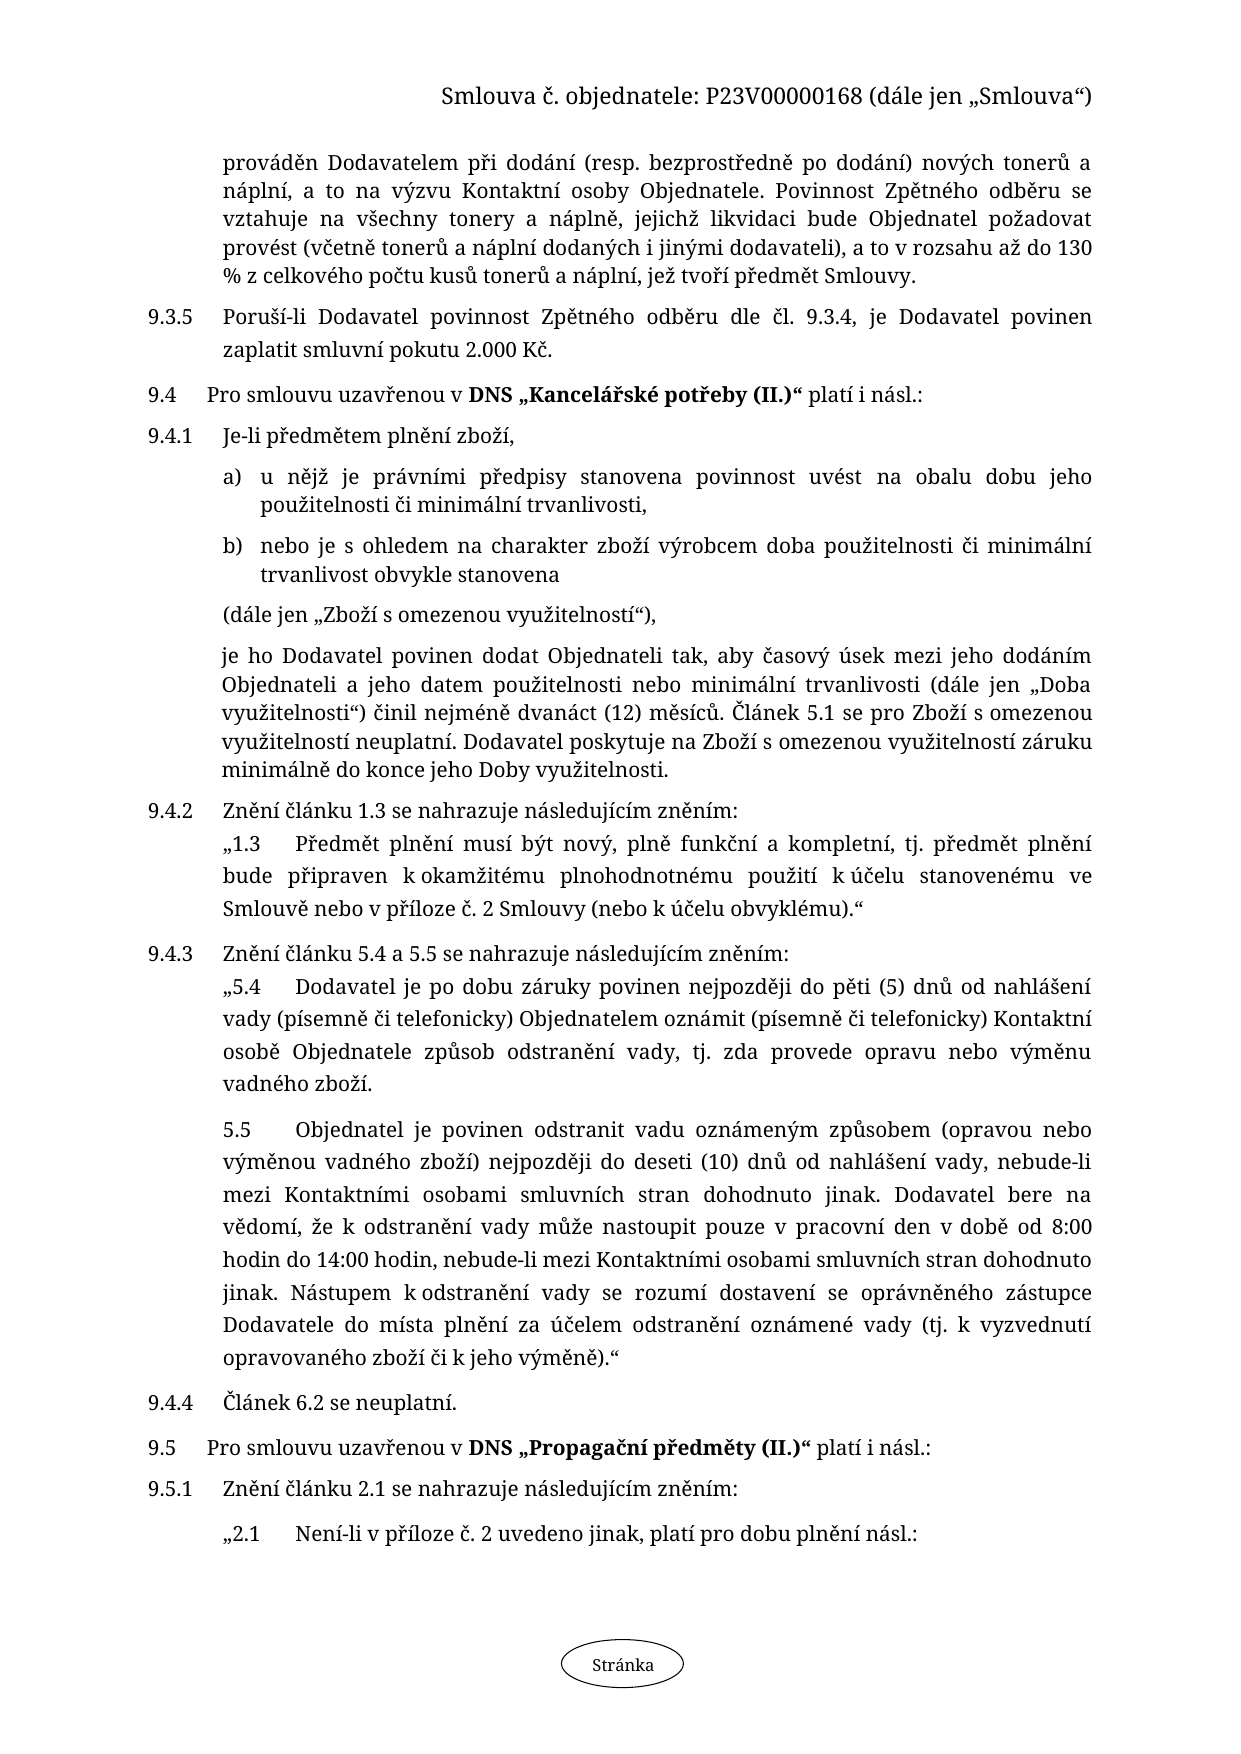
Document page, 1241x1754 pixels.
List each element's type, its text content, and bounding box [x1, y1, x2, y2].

list „1.3 Předmět plnění musí být nový, plně funkční a kompletní, tj. předmět plnění bude připraven k okamžitému plnohodnotnému použití k účelu stanovenému ve Smlouvě nebo v příloze č. 2 Smlouvy (nebo k účelu obvyklému).“ [223, 829, 1093, 922]
list Poruší-li Dodavatel povinnost Zpětného odběru dle čl. 9.3.4, je Dodavatel povinen zaplatit smluvní pokutu 2.000 Kč. [148, 302, 1093, 363]
list Znění článku 1.3 se nahrazuje následujícím zněním: [148, 796, 1093, 825]
list „5.4 Dodavatel je po dobu záruky povinen nejpozději do pěti (5) dnů od nahlášení vady (písemně či telefonicky) Objednatelem oznámit (písemně či telefonicky) Kontaktní osobě Objednatele způsob odstranění vady, tj. zda provede opravu nebo výměnu vadného zboží. [223, 972, 1093, 1098]
list Je-li předmětem plnění zboží, [148, 421, 1093, 449]
text je ho Dodavatel povinen dodat Objednateli tak, aby časový úsek mezi jeho dodáním Objednateli a jeho datem použitelnosti nebo minimální trvanlivosti (dále jen „Doba využitelnosti“) činil nejméně dvanáct (12) měsíců. Článek 5.1 se pro Zboží s omezenou využitelností neuplatní. Dodavatel poskytuje na Zboží s omezenou využitelností záruku minimálně do konce jeho Doby využitelnosti. [221, 642, 1093, 784]
list 5.5 Objednatel je povinen odstranit vadu oznámeným způsobem (opravou nebo výměnou vadného zboží) nejpozději do deseti (10) dnů od nahlášení vady, nebude-li mezi Kontaktními osobami smluvních stran dohodnuto jinak. Dodavatel bere na vědomí, že k odstranění vady může nastoupit pouze v pracovní den v době od 8:00 hodin do 14:00 hodin, nebude-li mezi Kontaktními osobami smluvních stran dohodnuto jinak. Nástupem k odstranění vady se rozumí dostavení se oprávněného zástupce Dodavatele do místa plnění za účelem odstranění oznámené vady (tj. k vyzvednutí opravovaného zboží či k jeho výměně).“ [223, 1115, 1093, 1371]
list Znění článku 5.4 a 5.5 se nahrazuje následujícím zněním: [148, 939, 1093, 968]
list nebo je s ohledem na charakter zboží výrobcem doba použitelnosti či minimální trvanlivost obvykle stanovena [223, 531, 1093, 588]
list u nějž je právními předpisy stanovena povinnost uvést na obalu dobu jeho použitelnosti či minimální trvanlivosti, [223, 462, 1093, 519]
list Článek 6.2 se neuplatní. [148, 1388, 1093, 1416]
list Znění článku 2.1 se nahrazuje následujícím zněním: [148, 1474, 1093, 1502]
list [148, 148, 1093, 290]
list „2.1 Není-li v příloze č. 2 uvedeno jinak, platí pro dobu plnění násl.: [223, 1519, 1093, 1548]
list Pro smlouvu uzavřenou v DNS „Kancelářské potřeby (II.)“ platí i násl.: [148, 380, 1093, 408]
text (dále jen „Zboží s omezenou využitelností“), [223, 601, 1093, 629]
list Pro smlouvu uzavřenou v DNS „Propagační předměty (II.)“ platí i násl.: [148, 1433, 1093, 1462]
